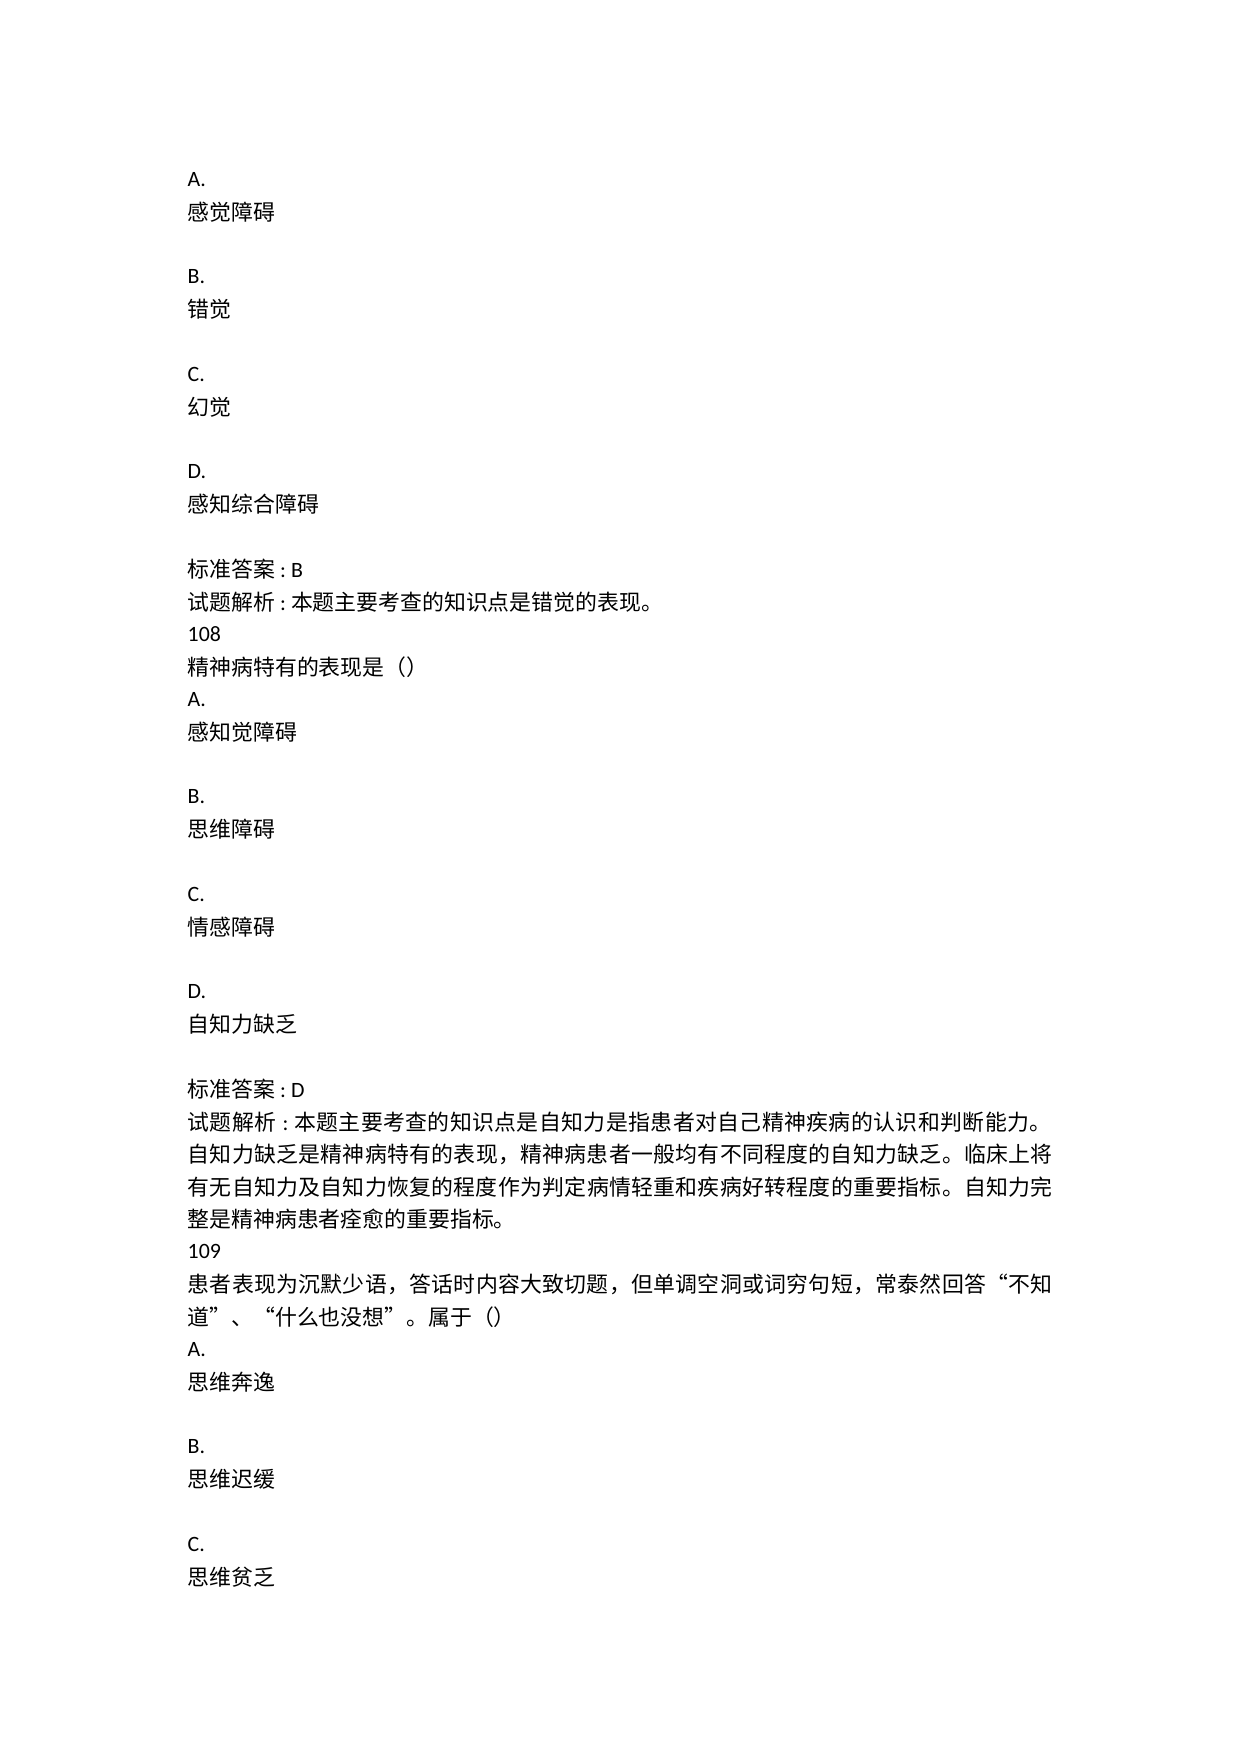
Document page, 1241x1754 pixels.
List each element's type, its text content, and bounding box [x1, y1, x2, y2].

text 幻觉 [187, 389, 1053, 422]
text C. [187, 357, 1053, 389]
text B. [187, 779, 1053, 812]
text C. [187, 1527, 1053, 1559]
text 108 [187, 617, 1053, 649]
text 思维奔逸 [187, 1364, 1053, 1397]
text B. [187, 1429, 1053, 1462]
text 患者表现为沉默少语，答话时内容大致切题，但单调空洞或词穷句短，常泰然回答“不知道”、“什么也没想”。属于（） [187, 1267, 1053, 1332]
text A. [187, 162, 1053, 194]
text C. [187, 877, 1053, 909]
text 情感障碍 [187, 909, 1053, 942]
text 试题解析 : 本题主要考查的知识点是自知力是指患者对自己精神疾病的认识和判断能力。自知力缺乏是精神病特有的表现，精神病患者一般均有不同程度的自知力缺乏。临床上将有无自知力及自知力恢复的程度作为判定病情轻重和疾病好转程度的重要指标。自知力完整是精神病患者痊愈的重要指标。 [187, 1104, 1053, 1234]
text 思维障碍 [187, 812, 1053, 844]
text A. [187, 1332, 1053, 1364]
text 试题解析 : 本题主要考查的知识点是错觉的表现。 [187, 584, 1053, 617]
text 标准答案 : D [187, 1072, 1053, 1104]
text 错觉 [187, 292, 1053, 324]
text 感觉障碍 [187, 194, 1053, 227]
text B. [187, 259, 1053, 292]
text D. [187, 974, 1053, 1007]
text 精神病特有的表现是（） [187, 649, 1053, 682]
text D. [187, 454, 1053, 487]
text A. [187, 682, 1053, 714]
text 思维迟缓 [187, 1462, 1053, 1494]
text 标准答案 : B [187, 552, 1053, 584]
text 109 [187, 1234, 1053, 1267]
text 思维贫乏 [187, 1559, 1053, 1592]
text 感知觉障碍 [187, 714, 1053, 747]
text 感知综合障碍 [187, 487, 1053, 519]
text 自知力缺乏 [187, 1007, 1053, 1039]
